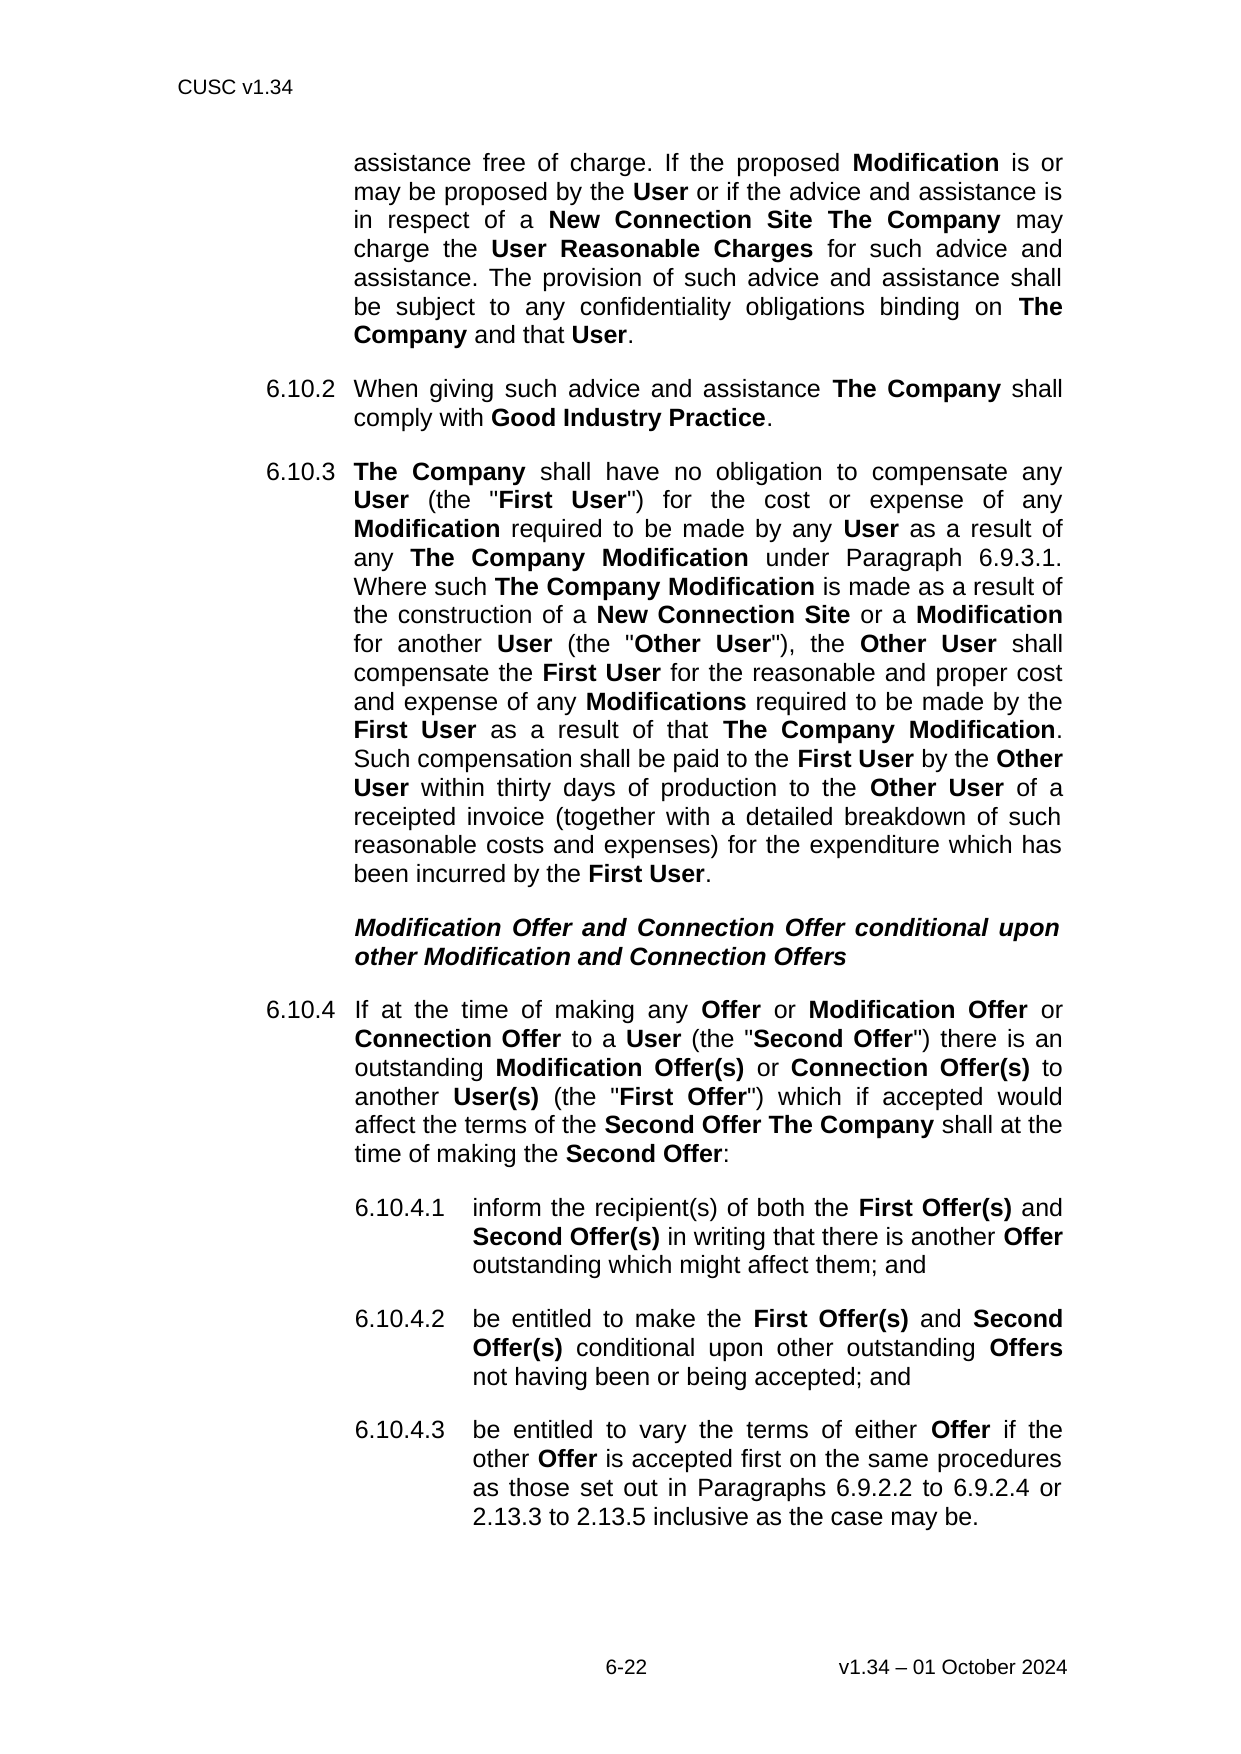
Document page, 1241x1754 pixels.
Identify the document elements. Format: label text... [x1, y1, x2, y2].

subtitle 6.10.4 If at the time of making any Offer or Modification Offer or Connection Offer to a User (the "Second Offer") there is an outstanding Modification Offer(s) or Connection Offer(s) to another User(s) (the "First Offer") which if accepted would affect the terms of the Second Offer The Company shall at the time of making the Second Offer: [266, 995, 1063, 1168]
subtitle The Company shall have no obligation to compensate any User (the "First User") for the cost or expense of any Modification required to be made by any User as a result of any The Company Modification under Paragraph 6.9.3.1. Where such The Company Modification is made as a result of the construction of a New Connection Site or a Modification for another User (the "Other User"), the Other User shall compensate the First User for the reasonable and proper cost and expense of any Modifications required to be made by the First User as a result of that The Company Modification. Such compensation shall be paid to the First User by the Other User within thirty days of production to the Other User of a receipted invoice (together with a detailed breakdown of such reasonable costs and expenses) for the expenditure which has been incurred by the First User. [266, 456, 1063, 888]
text 6.10.4.1 inform the recipient(s) of both the First Offer(s) and Second Offer(s) in writing that there is another Offer outstanding which might affect them; and [354, 1193, 1063, 1279]
subtitle When giving such advice and assistance The Company shall comply with Good Industry Practice. [266, 374, 1063, 431]
text 6.10.4.2 be entitled to make the First Offer(s) and Second Offer(s) conditional upon other outstanding Offers not having been or being accepted; and [354, 1304, 1063, 1390]
text Modification Offer and Connection Offer conditional upon other Modification and Connection Offers [354, 913, 1063, 970]
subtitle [266, 148, 1063, 349]
text 6.10.4.3 be entitled to vary the terms of either Offer if the other Offer is accepted first on the same procedures as those set out in Paragraphs 6.9.2.2 to 6.9.2.4 or 2.13.3 to 2.13.5 inclusive as the case may be. [354, 1415, 1063, 1530]
